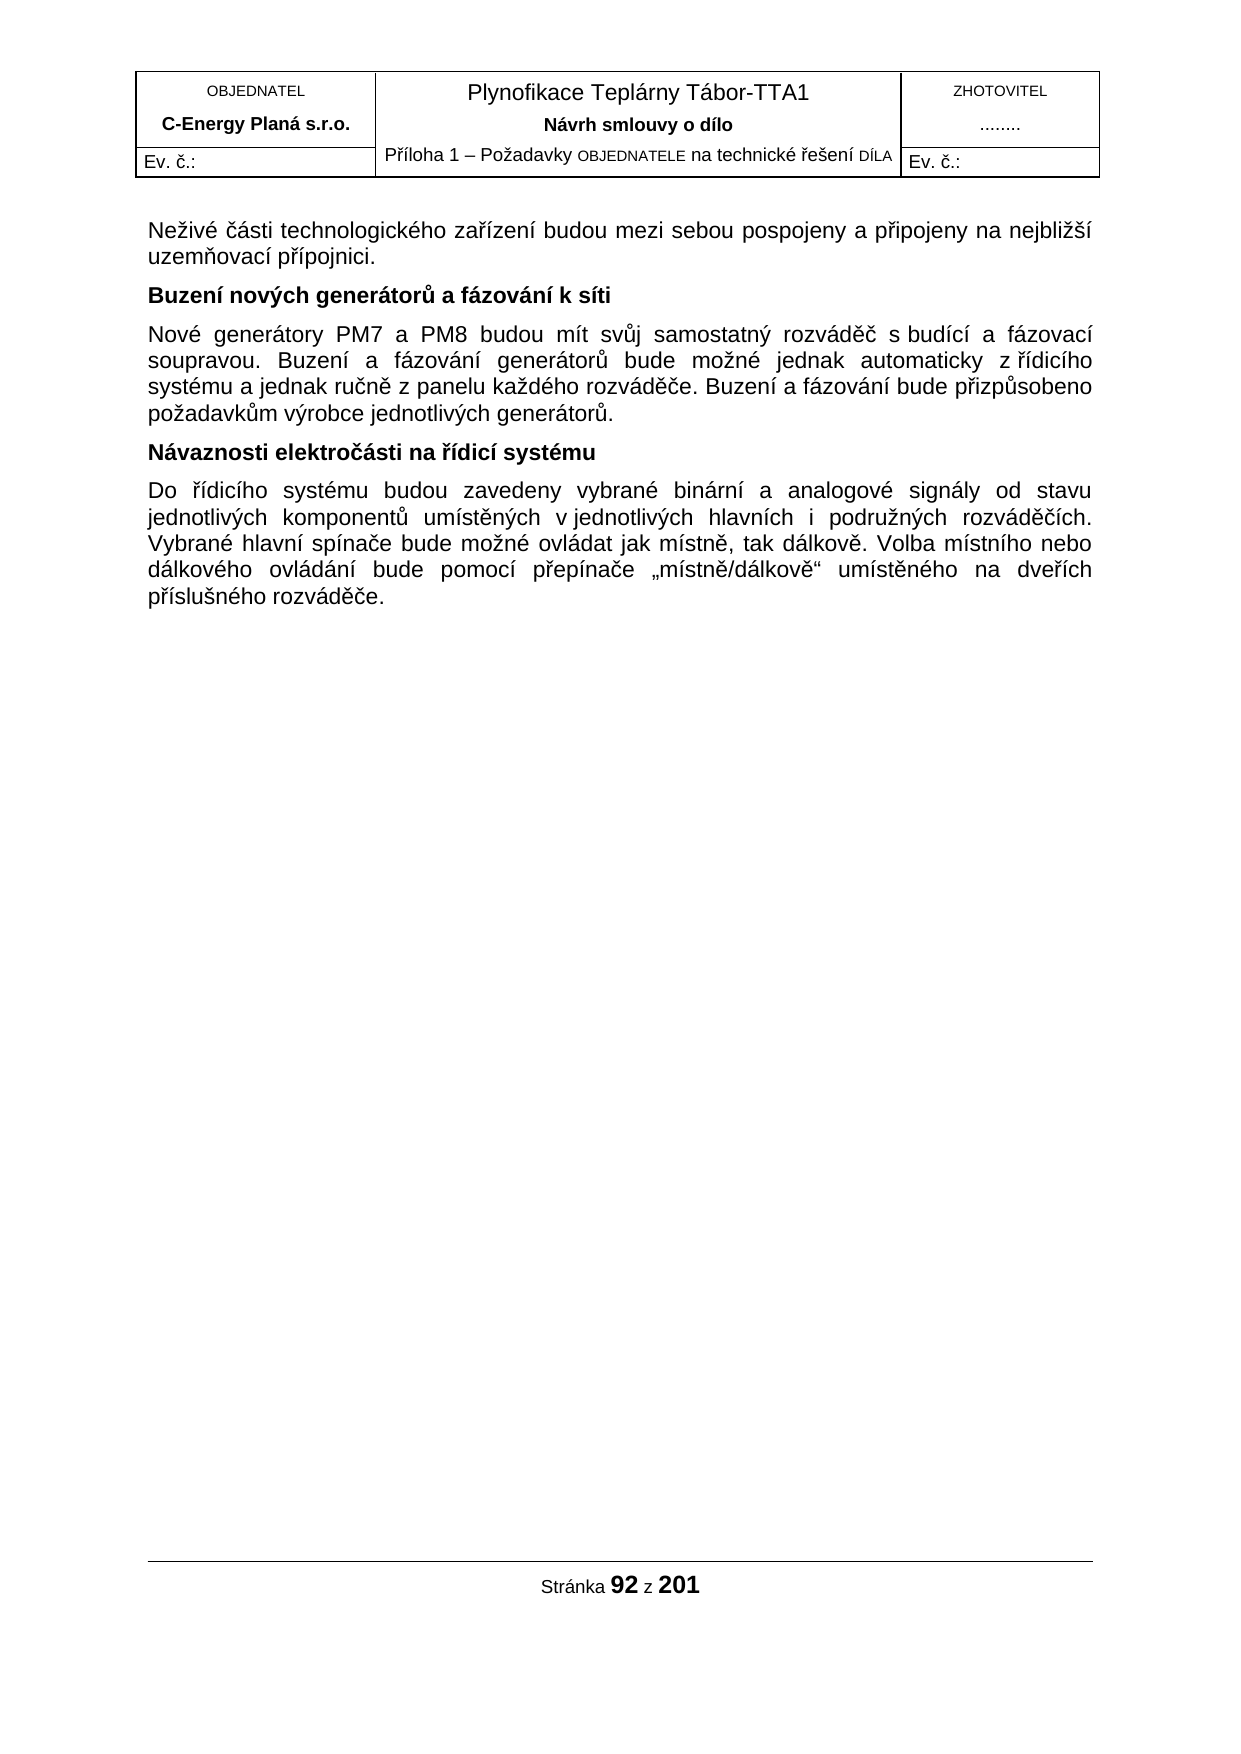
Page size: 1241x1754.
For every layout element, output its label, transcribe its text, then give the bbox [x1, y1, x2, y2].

text Nové generátory PM7 a PM8 budou mít svůj samostatný rozváděč s budící a fázovací soupravou. Buzení a fázování generátorů bude možné jednak automaticky z řídicího systému a jednak ručně z panelu každého rozváděče. Buzení a fázování bude přizpůsobeno požadavkům výrobce jednotlivých generátorů. [148, 321, 1093, 426]
text Do řídicího systému budou zavedeny vybrané binární a analogové signály od stavu jednotlivých komponentů umístěných v jednotlivých hlavních i podružných rozváděčích. Vybrané hlavní spínače bude možné ovládat jak místně, tak dálkově. Volba místního nebo dálkového ovládání bude pomocí přepínače „místně/dálkově“ umístěného na dveřích příslušného rozváděče. [148, 477, 1093, 609]
text Návaznosti elektročásti na řídicí systému [148, 438, 1093, 465]
text Buzení nových generátorů a fázování k síti [148, 282, 1093, 308]
text Neživé části technologického zařízení budou mezi sebou pospojeny a připojeny na nejbližší uzemňovací přípojnici. [148, 217, 1093, 269]
